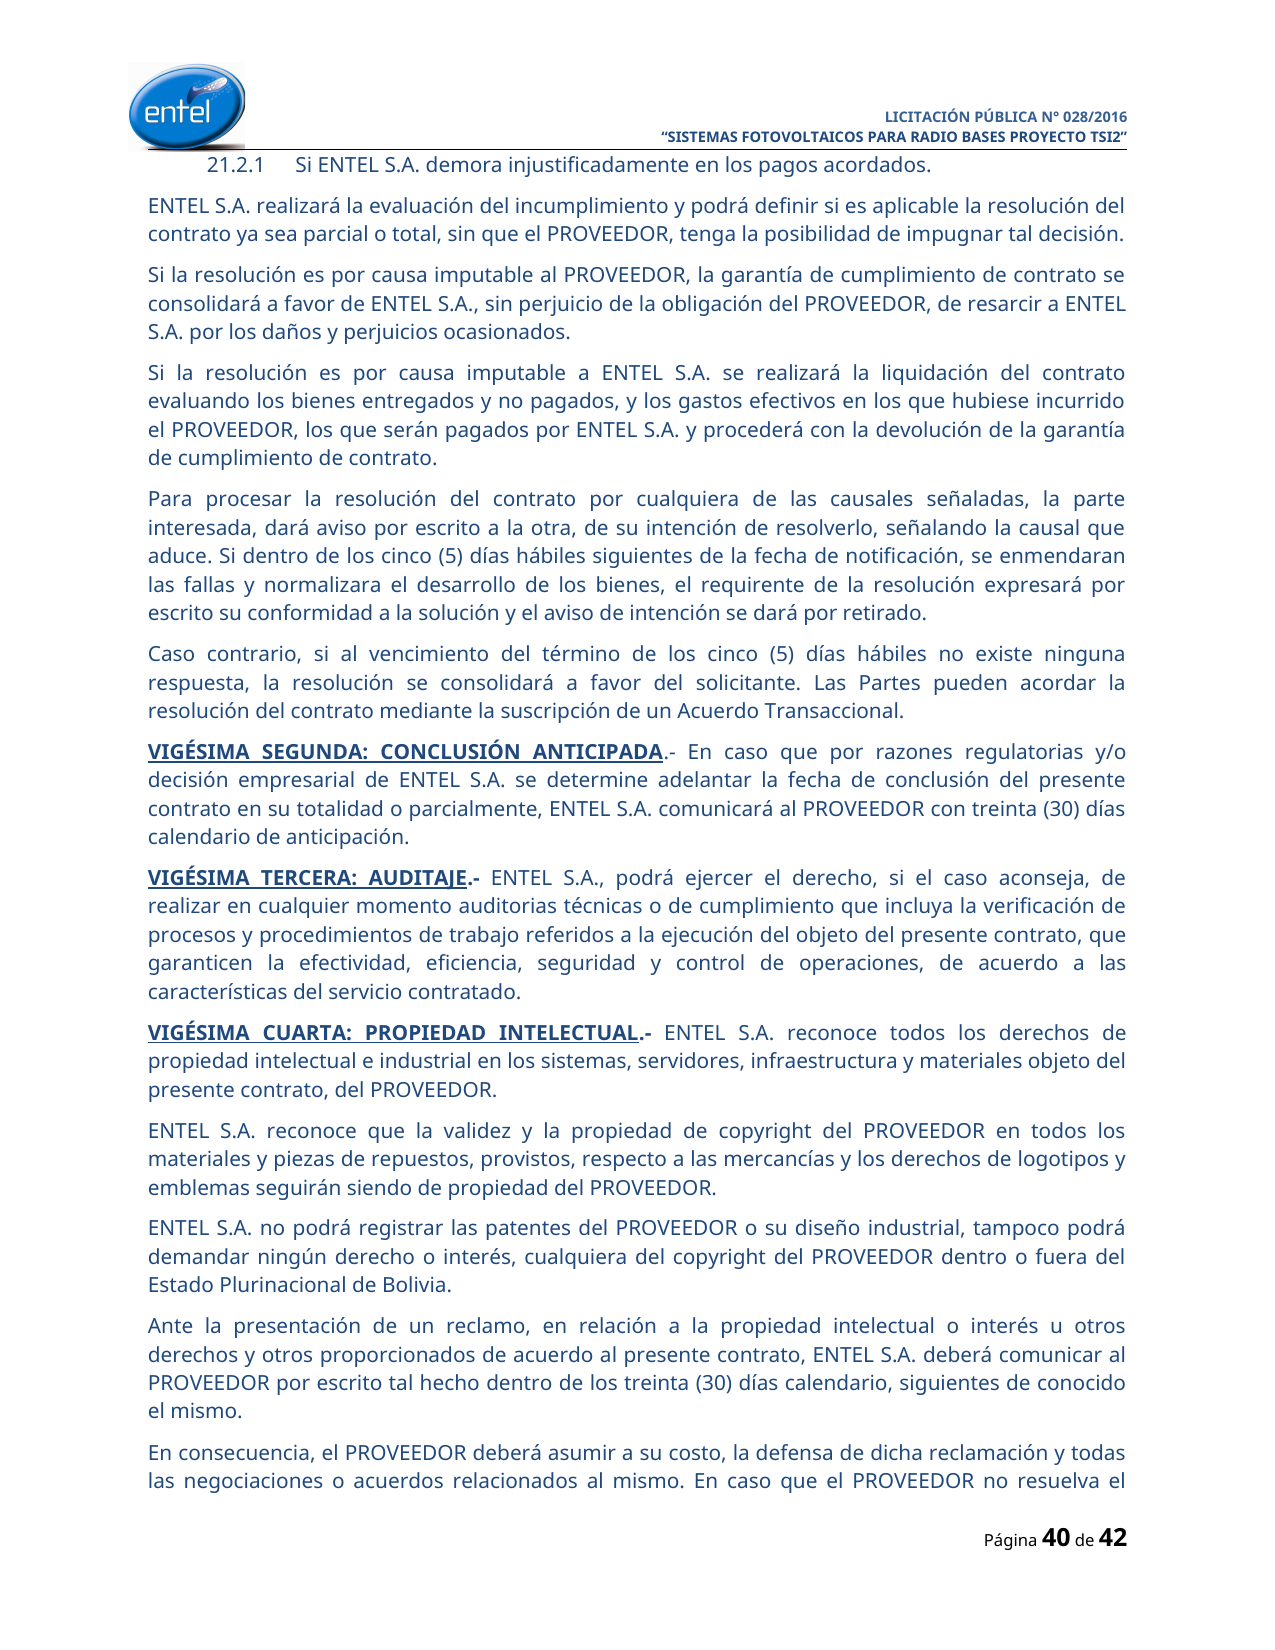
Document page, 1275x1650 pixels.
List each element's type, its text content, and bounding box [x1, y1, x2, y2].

text Si la resolución es por causa imputable a ENTEL S.A. se realizará la liquidación del contrato evaluando los bienes entregados y no pagados, y los gastos efectivos en los que hubiese incurrido el PROVEEDOR, los que serán pagados por ENTEL S.A. y procederá con la devolución de la garantía de cumplimiento de contrato. [148, 358, 1127, 472]
text Caso contrario, si al vencimiento del término de los cinco (5) días hábiles no existe ninguna respuesta, la resolución se consolidará a favor del solicitante. Las Partes pueden acordar la resolución del contrato mediante la suscripción de un Acuerdo Transaccional. [148, 639, 1127, 724]
text Ante la presentación de un reclamo, en relación a la propiedad intelectual o interés u otros derechos y otros proporcionados de acuerdo al presente contrato, ENTEL S.A. deberá comunicar al PROVEEDOR por escrito tal hecho dentro de los treinta (30) días calendario, siguientes de conocido el mismo. [148, 1311, 1127, 1425]
picture [128, 62, 246, 152]
text VIGÉSIMA TERCERA: AUDITAJE.- ENTEL S.A., podrá ejercer el derecho, si el caso aconseja, de realizar en cualquier momento auditorias técnicas o de cumplimiento que incluya la verificación de procesos y procedimientos de trabajo referidos a la ejecución del objeto del presente contrato, que garanticen la efectividad, eficiencia, seguridad y control de operaciones, de acuerdo a las características del servicio contratado. [148, 863, 1127, 1005]
text ENTEL S.A. reconoce que la validez y la propiedad de copyright del PROVEEDOR en todos los materiales y piezas de repuestos, provistos, respecto a las mercancías y los derechos de logotipos y emblemas seguirán siendo de propiedad del PROVEEDOR. [148, 1116, 1127, 1201]
text VIGÉSIMA SEGUNDA: CONCLUSIÓN ANTICIPADA.- En caso que por razones regulatorias y/o decisión empresarial de ENTEL S.A. se determine adelantar la fecha de conclusión del presente contrato en su totalidad o parcialmente, ENTEL S.A. comunicará al PROVEEDOR con treinta (30) días calendario de anticipación. [148, 737, 1127, 851]
text VIGÉSIMA CUARTA: PROPIEDAD INTELECTUAL.- ENTEL S.A. reconoce todos los derechos de propiedad intelectual e industrial en los sistemas, servidores, infraestructura y materiales objeto del presente contrato, del PROVEEDOR. [148, 1018, 1127, 1103]
text 21.2.1 Si ENTEL S.A. demora injustificadamente en los pagos acordados. [207, 150, 1127, 178]
text ENTEL S.A. realizará la evaluación del incumplimiento y podrá definir si es aplicable la resolución del contrato ya sea parcial o total, sin que el PROVEEDOR, tenga la posibilidad de impugnar tal decisión. [148, 191, 1127, 248]
text Para procesar la resolución del contrato por cualquiera de las causales señaladas, la parte interesada, dará aviso por escrito a la otra, de su intención de resolverlo, señalando la causal que aduce. Si dentro de los cinco (5) días hábiles siguientes de la fecha de notificación, se enmendaran las fallas y normalizara el desarrollo de los bienes, el requirente de la resolución expresará por escrito su conformidad a la solución y el aviso de intención se dará por retirado. [148, 484, 1127, 627]
text Si la resolución es por causa imputable al PROVEEDOR, la garantía de cumplimiento de contrato se consolidará a favor de ENTEL S.A., sin perjuicio de la obligación del PROVEEDOR, de resarcir a ENTEL S.A. por los daños y perjuicios ocasionados. [148, 260, 1127, 346]
text ENTEL S.A. no podrá registrar las patentes del PROVEEDOR o su diseño industrial, tampoco podrá demandar ningún derecho o interés, cualquiera del copyright del PROVEEDOR dentro o fuera del Estado Plurinacional de Bolivia. [148, 1213, 1127, 1299]
